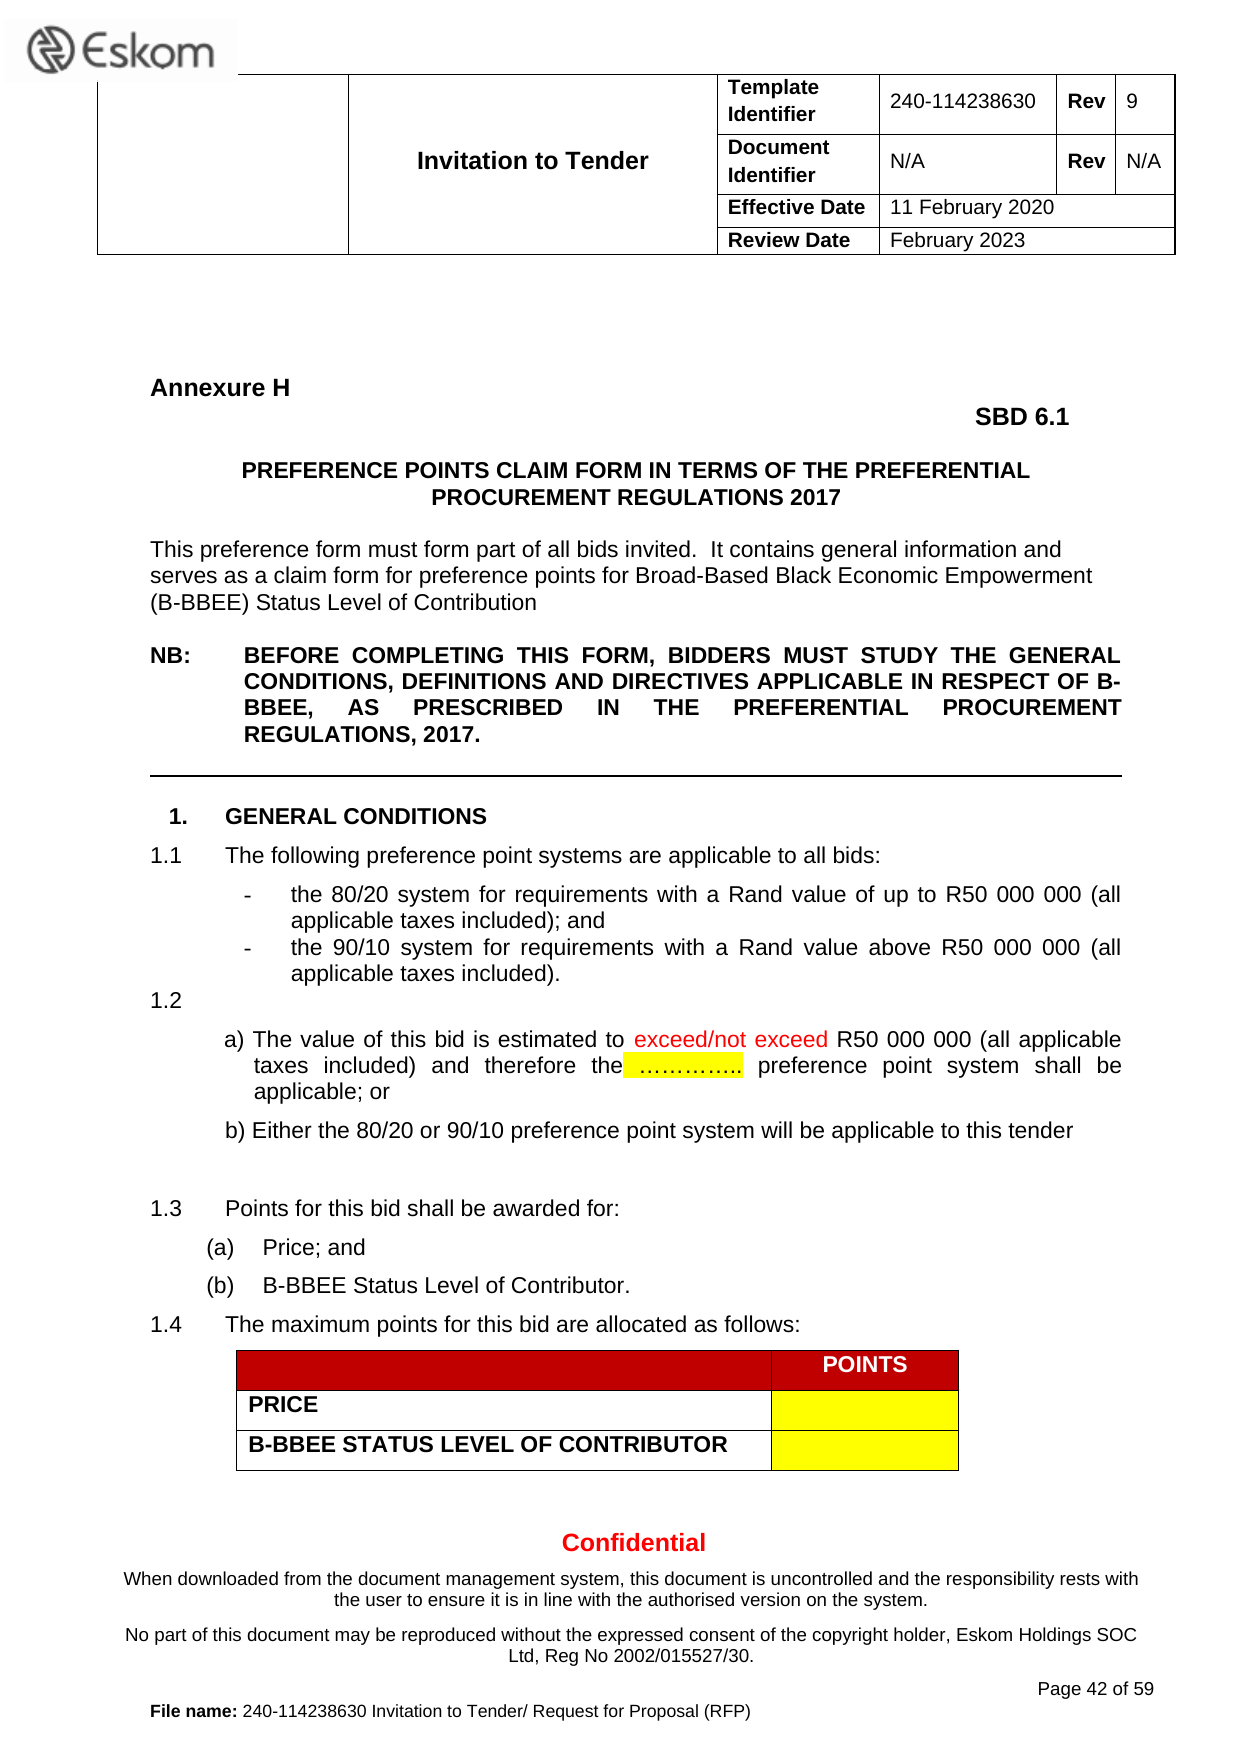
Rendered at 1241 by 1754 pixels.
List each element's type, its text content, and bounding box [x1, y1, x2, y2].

text This preference form must form part of all bids invited. It contains general information and serves as a claim form for preference points for Broad-Based Black Economic Empowerment (B-BBEE) Status Level of Contribution [150, 536, 1122, 615]
table_header POINTS [772, 1351, 958, 1390]
table_cell [772, 1431, 958, 1470]
list the 80/20 system for requirements with a Rand value of up to R50 000 000 (all applicable taxes included); and [244, 881, 1122, 934]
table_cell B-BBEE STATUS LEVEL OF CONTRIBUTOR [237, 1431, 771, 1470]
list the 90/10 system for requirements with a Rand value above R50 000 000 (all applicable taxes included). [244, 934, 1122, 987]
text PREFERENCE POINTS CLAIM FORM IN TERMS OF THE PREFERENTIAL PROCUREMENT REGULATIONS 2017 [150, 457, 1122, 510]
table_cell PRICE [237, 1391, 771, 1430]
list The following preference point systems are applicable to all bids: [150, 842, 1122, 868]
table_cell [772, 1391, 958, 1430]
text a) The value of this bid is estimated to exceed/not exceed R50 000 000 (all applicable taxes included) and therefore the ………….. preference point system shall be applicable; or [224, 1026, 1122, 1104]
text Annexure H [150, 373, 1122, 402]
table_header [237, 1351, 771, 1390]
list B-BBEE Status Level of Contributor. [206, 1272, 1122, 1299]
text b) Either the 80/20 or 90/10 preference point system will be applicable to this tender [225, 1117, 1122, 1143]
text SBD 6.1 [150, 402, 1122, 431]
list The maximum points for this bid are allocated as follows: [150, 1311, 1122, 1338]
list GENERAL CONDITIONS [169, 803, 1122, 830]
list Price; and [206, 1234, 1122, 1260]
text NB: BEFORE COMPLETING THIS FORM, BIDDERS MUST STUDY THE GENERAL CONDITIONS, DEFINITIONS AND DIRECTIVES APPLICABLE IN RESPECT OF B-BBEE, AS PRESCRIBED IN THE PREFERENTIAL PROCUREMENT REGULATIONS, 2017. [150, 642, 1122, 747]
list Points for this bid shall be awarded for: [150, 1195, 1122, 1221]
